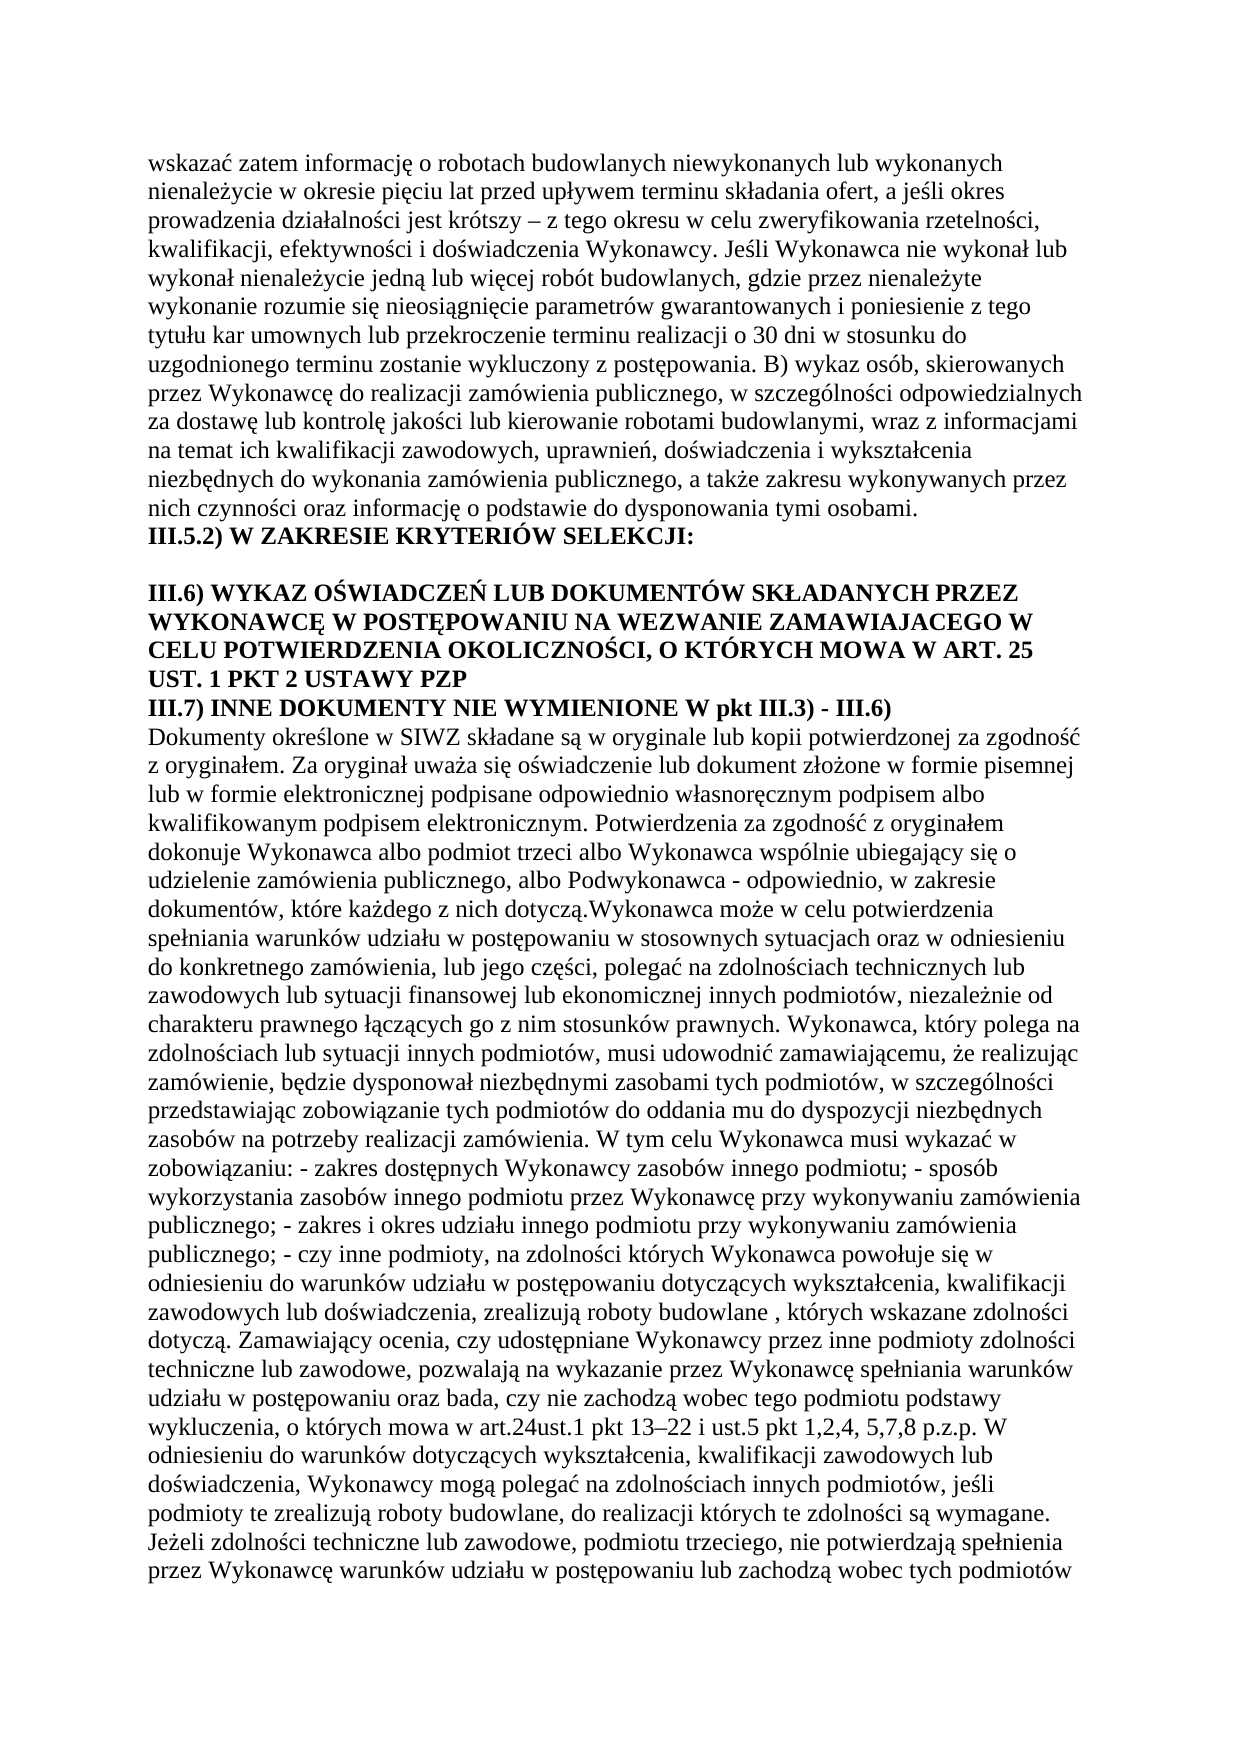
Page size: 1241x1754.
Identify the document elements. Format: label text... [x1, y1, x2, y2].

text III.6) WYKAZ OŚWIADCZEŃ LUB DOKUMENTÓW SKŁADANYCH PRZEZ WYKONAWCĘ W POSTĘPOWANIU NA WEZWANIE ZAMAWIAJACEGO W CELU POTWIERDZENIA OKOLICZNOŚCI, O KTÓRYCH MOWA W ART. 25 UST. 1 PKT 2 USTAWY PZP [148, 578, 1093, 693]
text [148, 722, 1093, 1584]
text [148, 148, 1093, 578]
text III.7) INNE DOKUMENTY NIE WYMIENIONE W pkt III.3) - III.6) [148, 693, 1093, 722]
